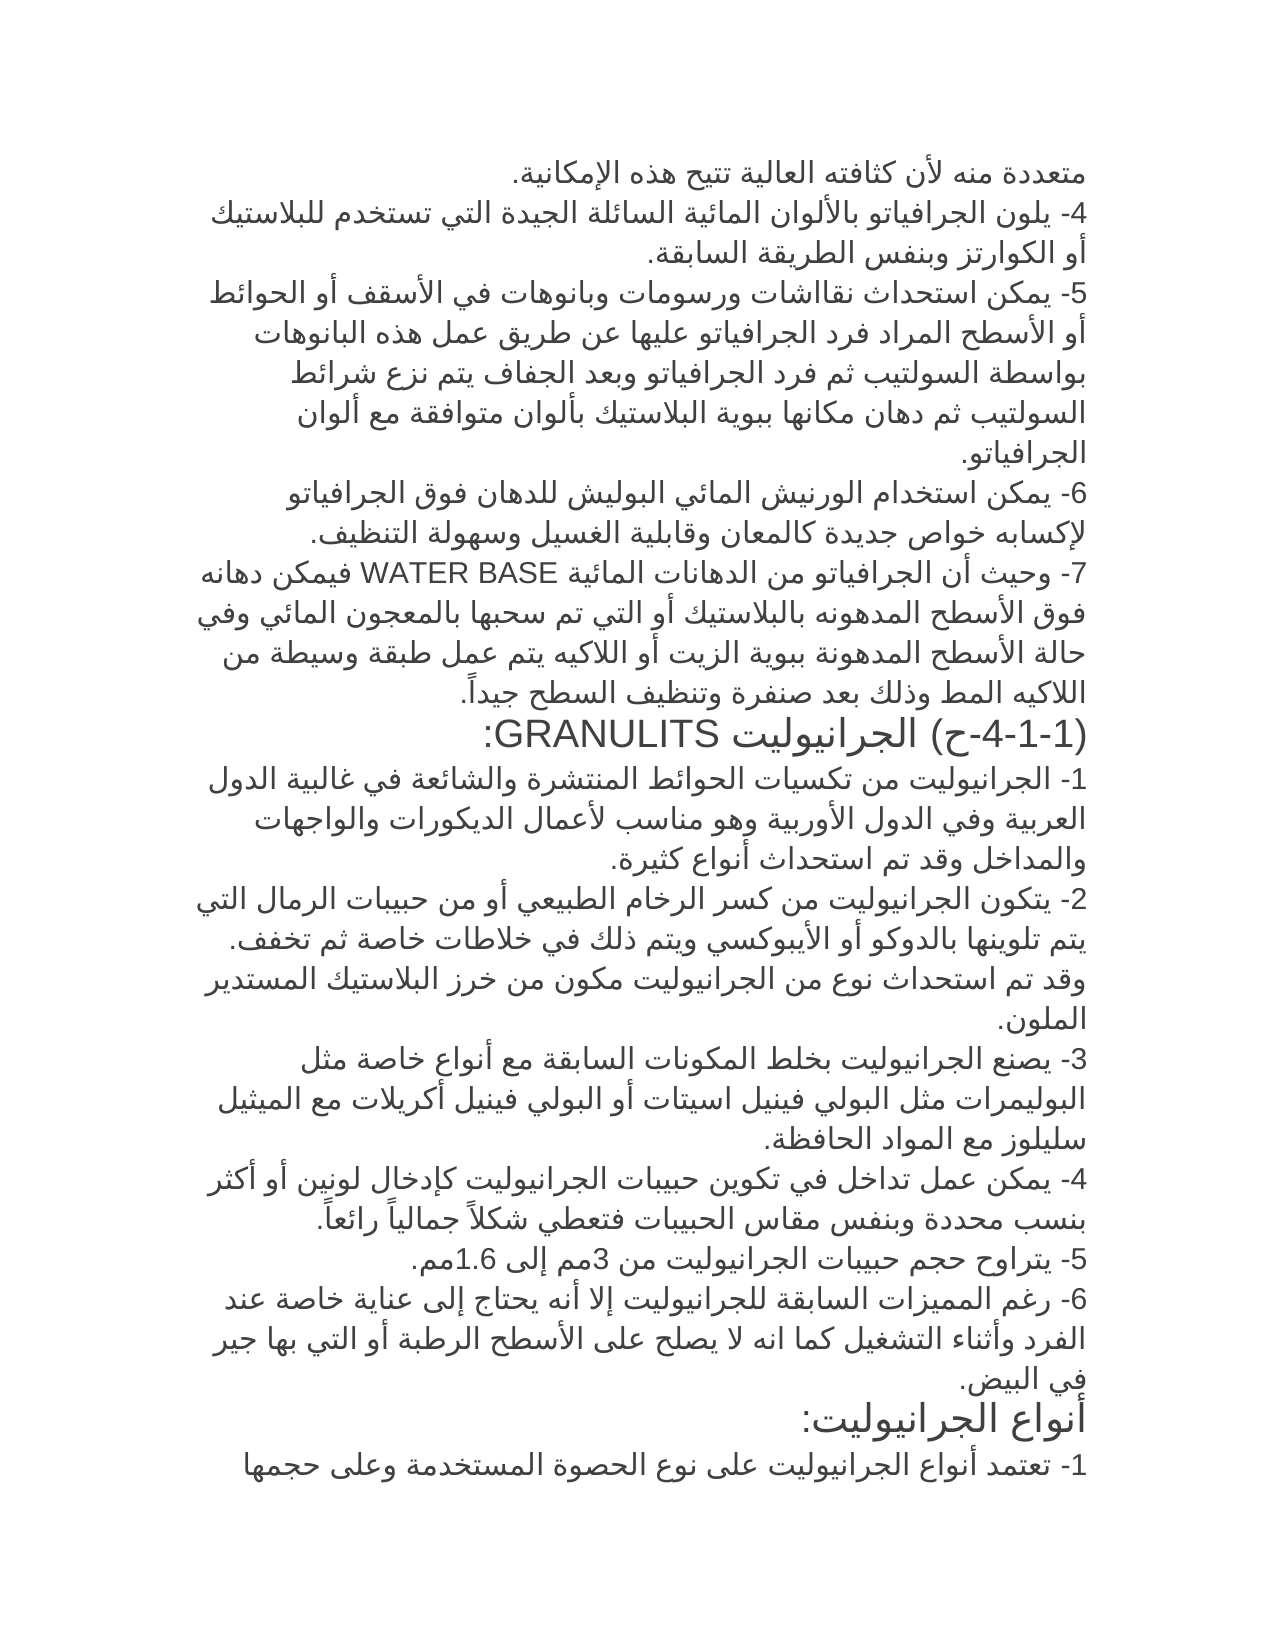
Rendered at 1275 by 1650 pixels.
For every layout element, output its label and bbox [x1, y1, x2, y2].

text [187, 150, 1087, 1481]
